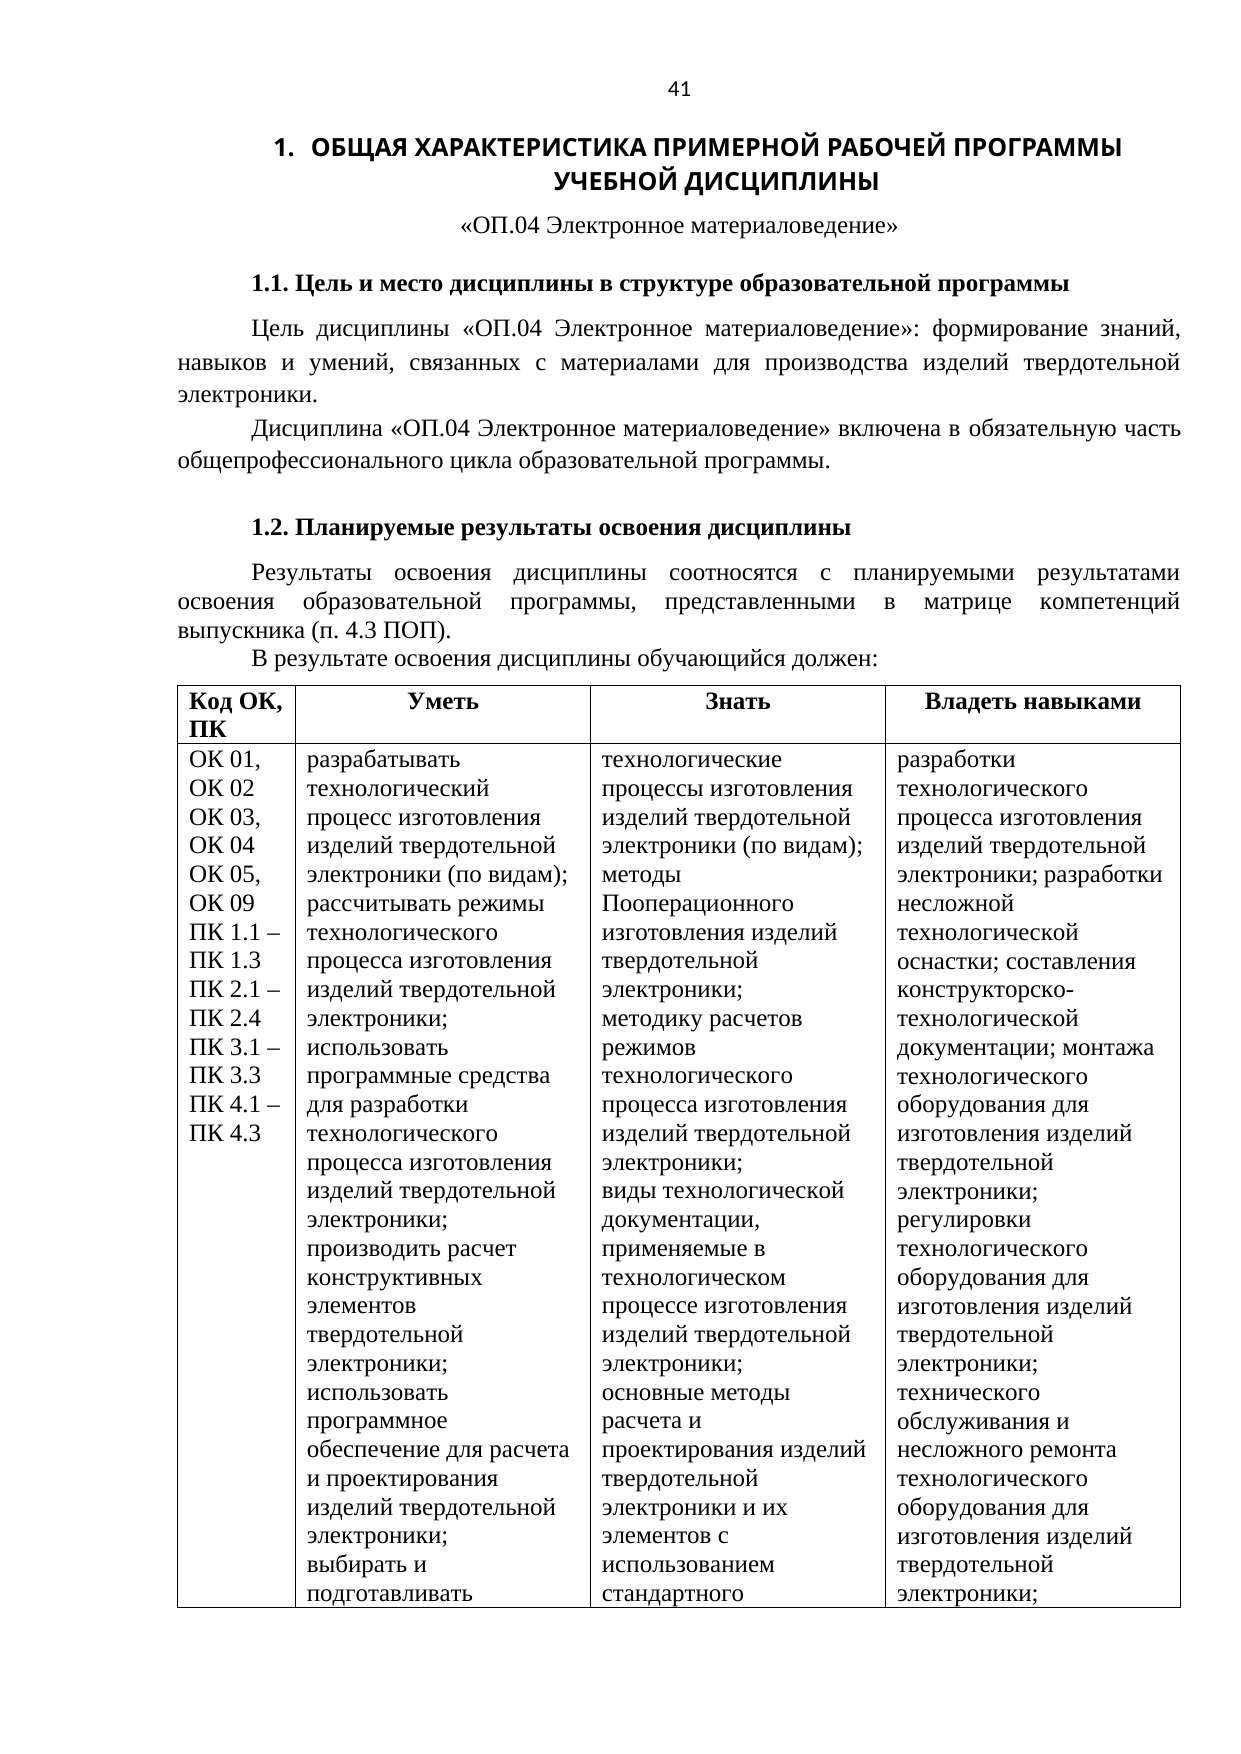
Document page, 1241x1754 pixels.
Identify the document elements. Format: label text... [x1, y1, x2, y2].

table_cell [178, 744, 295, 1607]
table_header Владеть навыками [886, 686, 1180, 743]
text Результаты освоения дисциплины соотносятся с планируемыми результатами освоения образовательной программы, представленными в матрице компетенций выпускника (п. 4.3 ПОП). [177, 557, 1181, 643]
table_header Знать [591, 686, 885, 743]
table_header Уметь [296, 686, 590, 743]
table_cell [886, 744, 1180, 1607]
text 1.2. Планируемые результаты освоения дисциплины [177, 512, 1181, 540]
text «ОП.04 Электронное материаловедение» [177, 211, 1181, 239]
text Дисциплина «ОП.04 Электронное материаловедение» включена в обязательную часть общепрофессионального цикла образовательной программы. [177, 413, 1181, 474]
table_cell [591, 744, 885, 1607]
text Цель дисциплины «ОП.04 Электронное материаловедение»: формирование знаний, навыков и умений, связанных с материалами для производства изделий твердотельной электроники. [177, 313, 1181, 408]
list Общая характеристика ПРИМЕРНОЙ РАБОЧЕЙ ПРОГРАММЫ УЧЕБНОЙ ДИСЦИПЛИНЫ [215, 130, 1181, 198]
table_header Код ОК, ПК [178, 686, 295, 743]
text 1.1. Цель и место дисциплины в структуре образовательной программы [177, 268, 1181, 297]
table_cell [296, 744, 590, 1607]
text В результате освоения дисциплины обучающийся должен: [177, 643, 1181, 672]
